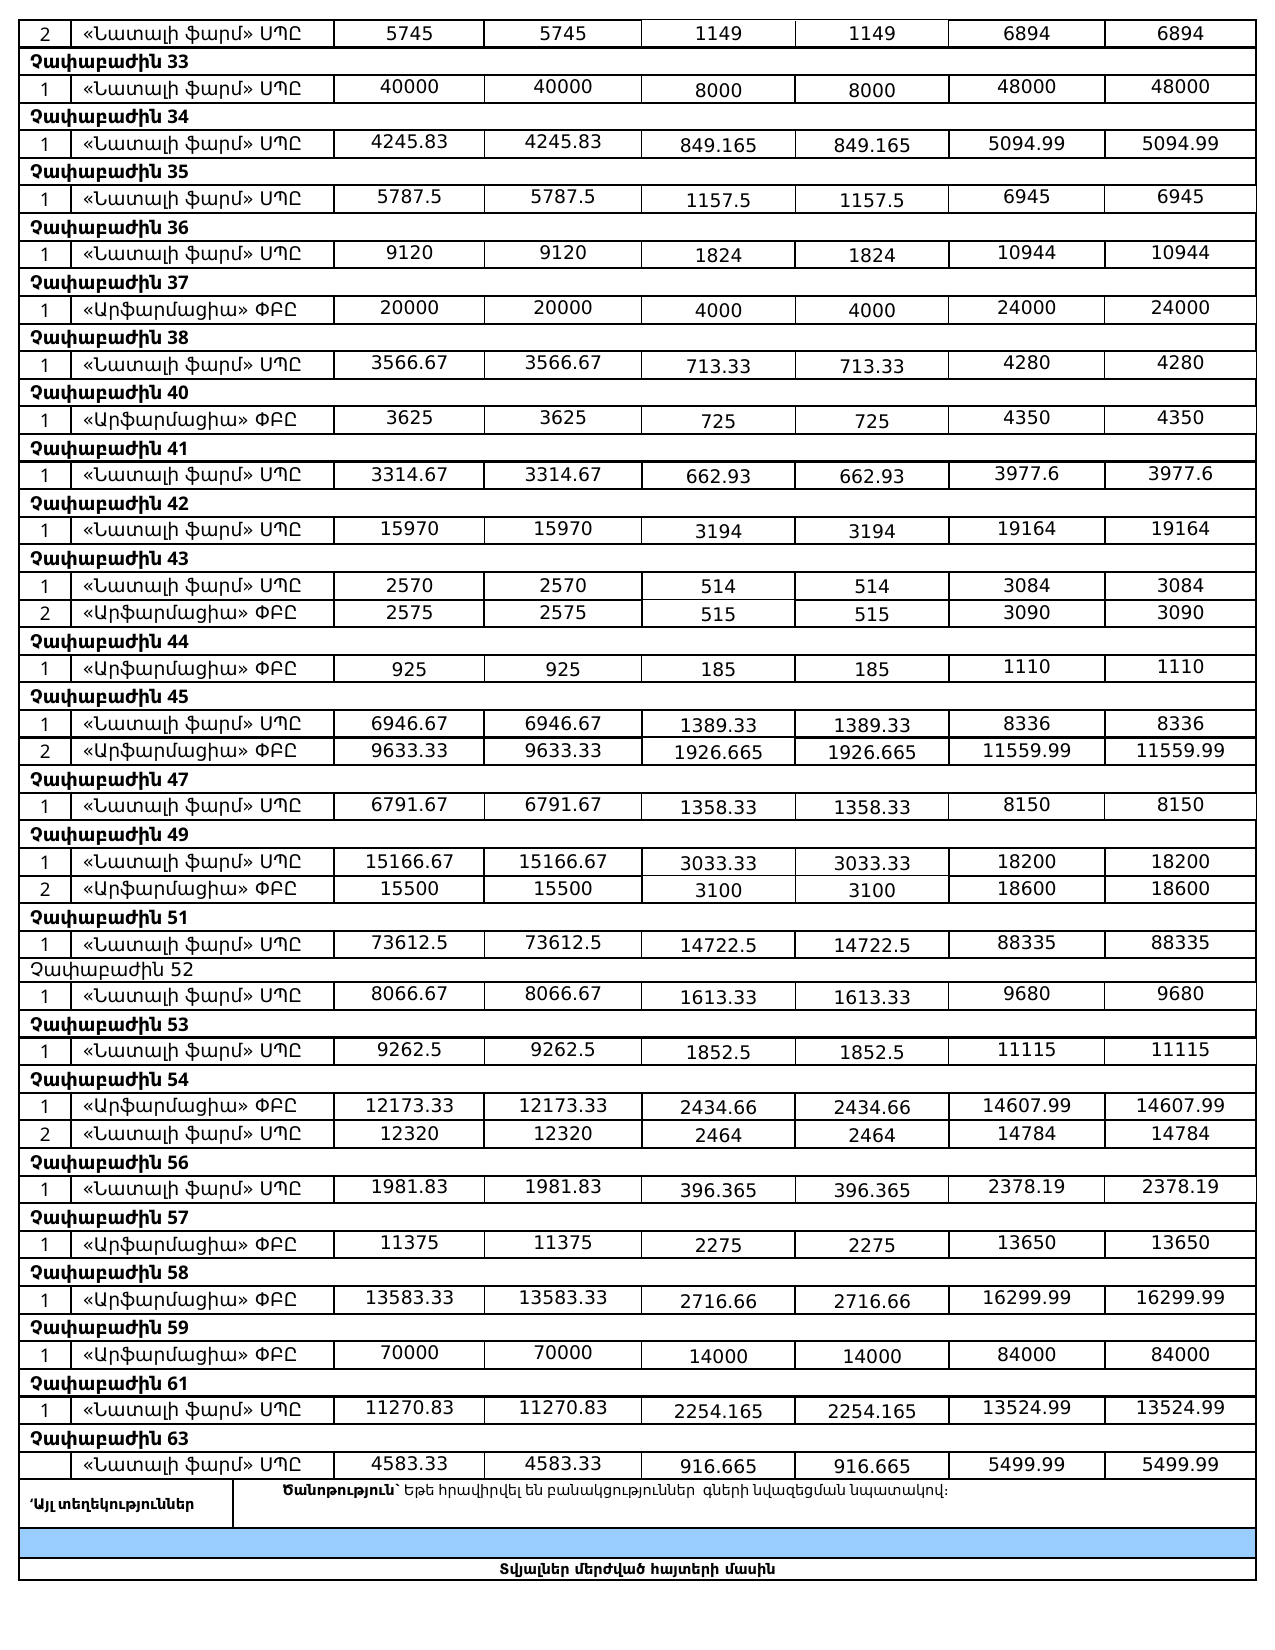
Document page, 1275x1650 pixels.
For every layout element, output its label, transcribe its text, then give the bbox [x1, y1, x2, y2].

table_cell 11270.83 [335, 1398, 484, 1423]
table_cell «Արֆարմացիա» ՓԲԸ [72, 739, 333, 764]
table_cell «Արֆարմացիա» ՓԲԸ [72, 1232, 333, 1257]
table_cell 4583.33 [335, 1453, 484, 1478]
table_cell 1389.33 [796, 711, 948, 736]
table_cell «Արֆարմացիա» ՓԲԸ [72, 297, 333, 322]
table_cell [20, 1529, 1255, 1557]
table_cell Չափաբաժին 34 [20, 104, 1255, 129]
table_cell Չափաբաժին 52 [20, 959, 1255, 981]
table_cell 713.33 [642, 352, 795, 378]
table_cell 4280 [949, 352, 1104, 378]
table_cell 13650 [950, 1232, 1104, 1257]
table_cell [20, 1453, 70, 1478]
table_cell 5787.5 [485, 186, 641, 212]
table_cell 185 [796, 656, 948, 681]
table_cell Տվյալներ մերժված հայտերի մասին [20, 1559, 1255, 1579]
table_cell 1 [20, 1232, 70, 1257]
table_cell 11375 [485, 1232, 641, 1257]
table_cell 8336 [950, 711, 1104, 736]
table_cell 11115 [1105, 1039, 1256, 1064]
table_cell «Նատալի ֆարմ» ՍՊԸ [72, 573, 333, 598]
table_cell 5094.99 [1106, 131, 1255, 157]
table_cell 2 [20, 739, 70, 764]
table_cell 12173.33 [485, 1094, 641, 1119]
table_cell 1 [20, 1177, 70, 1202]
table_cell 1 [20, 1398, 70, 1423]
table_cell 5745 [485, 21, 641, 46]
table_cell 1 [20, 407, 70, 433]
table_cell 40000 [485, 76, 641, 102]
table_cell «Նատալի ֆարմ» ՍՊԸ [72, 711, 333, 736]
table_cell 4280 [1105, 352, 1256, 378]
table_cell 1 [20, 1342, 70, 1368]
table_cell Չափաբաժին 63 [20, 1425, 1255, 1451]
table_cell 2434.66 [796, 1094, 948, 1119]
table_cell 396.365 [642, 1177, 795, 1202]
table_cell 16299.99 [1106, 1287, 1255, 1312]
table_cell 1 [20, 711, 70, 736]
table_cell Չափաբաժին 33 [20, 49, 1255, 74]
table_cell 2570 [335, 573, 483, 598]
table_cell 1 [20, 849, 70, 874]
table_cell 15500 [485, 877, 641, 902]
table_cell 15166.67 [485, 849, 641, 874]
table_cell 3194 [796, 518, 948, 543]
table_cell 5499.99 [950, 1453, 1104, 1478]
table_cell 2378.19 [1105, 1177, 1256, 1202]
table_cell 8000 [796, 76, 948, 102]
table_cell «Նատալի ֆարմ» ՍՊԸ [72, 186, 333, 212]
table_cell 515 [796, 601, 948, 626]
table_cell 1852.5 [796, 1039, 948, 1064]
table_cell 14000 [642, 1342, 794, 1368]
table_cell 6791.67 [335, 794, 484, 819]
table_cell 1358.33 [642, 794, 795, 819]
table_cell 11115 [949, 1039, 1104, 1064]
table_cell «Նատալի ֆարմ» ՍՊԸ [72, 932, 333, 957]
table_cell 19164 [950, 518, 1104, 543]
table_cell 1 [20, 573, 70, 598]
table_cell «Նատալի ֆարմ» ՍՊԸ [72, 21, 333, 46]
table_cell 13583.33 [485, 1287, 641, 1312]
table_cell 925 [335, 656, 484, 681]
table_cell 8066.67 [485, 983, 641, 1009]
table_cell «Նատալի ֆարմ» ՍՊԸ [72, 131, 333, 157]
table_cell 1981.83 [335, 1177, 484, 1202]
table_cell 916.665 [796, 1453, 948, 1478]
table_cell 3977.6 [1106, 463, 1255, 488]
table_cell 14722.5 [796, 932, 948, 957]
table_cell 2 [20, 877, 70, 902]
table_cell 3084 [950, 573, 1104, 598]
table_cell 3194 [642, 518, 794, 543]
table_cell 514 [796, 573, 948, 598]
table_cell 4350 [1105, 407, 1256, 433]
table_cell 1149 [642, 20, 795, 46]
table_cell 70000 [485, 1342, 641, 1368]
table_cell 3625 [485, 407, 641, 433]
table_cell «Արֆարմացիա» ՓԲԸ [72, 407, 333, 433]
table_cell 9680 [1105, 983, 1256, 1009]
table_cell Չափաբաժին 41 [20, 435, 1255, 460]
table_cell 84000 [1106, 1342, 1255, 1368]
table_cell Չափաբաժին 59 [20, 1315, 1255, 1340]
table_cell 8066.67 [335, 983, 484, 1009]
table_cell 15166.67 [335, 849, 483, 874]
table_cell 14784 [950, 1121, 1104, 1147]
table_cell 1157.5 [796, 186, 948, 212]
table_cell 2 [20, 601, 70, 626]
table_cell 725 [642, 407, 795, 433]
table_cell 15970 [485, 518, 641, 543]
table_cell 3100 [643, 876, 795, 902]
table_cell 514 [643, 573, 794, 598]
table_cell «Արֆարմացիա» ՓԲԸ [72, 1342, 333, 1368]
table_cell 2570 [485, 573, 641, 598]
table_cell 1110 [1106, 656, 1255, 681]
table_cell «Նատալի ֆարմ» ՍՊԸ [72, 463, 333, 488]
table_cell Չափաբաժին 57 [20, 1204, 1255, 1230]
table_cell 5787.5 [335, 186, 484, 212]
table_cell 20000 [335, 297, 484, 322]
table_cell 2254.165 [642, 1398, 794, 1423]
table_cell Չափաբաժին 35 [20, 159, 1255, 184]
table_cell 1149 [796, 20, 948, 46]
table_cell 9262.5 [485, 1039, 641, 1064]
table_cell «Նատալի ֆարմ» ՍՊԸ [72, 1398, 333, 1423]
table_cell 13650 [1106, 1232, 1255, 1257]
table_cell Չափաբաժին 53 [20, 1011, 1255, 1036]
table_cell 11559.99 [950, 739, 1104, 764]
table_cell 2275 [642, 1232, 794, 1257]
table_cell 3566.67 [485, 352, 641, 378]
table_cell 14607.99 [950, 1094, 1104, 1119]
table_cell Չափաբաժին 40 [20, 380, 1255, 405]
table_cell 3090 [950, 601, 1104, 626]
table_cell 1824 [642, 242, 794, 267]
table_cell 2378.19 [949, 1177, 1104, 1202]
table_cell 2464 [796, 1121, 948, 1147]
table_cell 13583.33 [335, 1287, 484, 1312]
table_cell 12320 [335, 1121, 483, 1147]
table_cell 9120 [485, 242, 641, 267]
table_cell 48000 [1106, 76, 1255, 102]
table_cell 2575 [485, 601, 641, 626]
table_cell 1981.83 [485, 1177, 641, 1202]
table_cell 1 [20, 1094, 70, 1119]
table_cell 4000 [796, 297, 948, 322]
table_cell 6791.67 [485, 794, 641, 819]
table_cell 15970 [335, 518, 484, 543]
table_cell 3084 [1106, 573, 1255, 598]
table_cell 849.165 [796, 131, 948, 157]
table_cell «Նատալի ֆարմ» ՍՊԸ [72, 1121, 333, 1147]
table_cell 1157.5 [642, 186, 795, 212]
table_cell 1852.5 [642, 1039, 795, 1064]
table_cell 2254.165 [796, 1398, 948, 1423]
table_cell Չափաբաժին 58 [20, 1259, 1255, 1285]
table_cell 24000 [1105, 297, 1256, 322]
table_cell 2716.66 [796, 1287, 948, 1312]
table_cell 1 [20, 186, 70, 212]
table_cell 1926.665 [643, 738, 794, 764]
table_cell «Նատալի ֆարմ» ՍՊԸ [72, 352, 333, 378]
table_cell 88335 [950, 932, 1104, 957]
table_cell 1926.665 [796, 739, 948, 764]
table_cell «Արֆարմացիա» ՓԲԸ [72, 1094, 333, 1119]
table_cell 1 [20, 983, 70, 1009]
table_cell 70000 [335, 1342, 484, 1368]
table_cell 3033.33 [796, 849, 948, 874]
table_cell 2434.66 [643, 1094, 794, 1119]
table_cell 925 [485, 656, 641, 681]
table_cell 18200 [1106, 849, 1255, 874]
table_cell «Նատալի ֆարմ» ՍՊԸ [72, 1177, 333, 1202]
table_cell 2575 [335, 601, 483, 626]
table_cell 24000 [949, 297, 1104, 322]
table_cell 1 [20, 242, 70, 267]
table_cell 12173.33 [335, 1094, 483, 1119]
table_cell Չափաբաժին 37 [20, 269, 1255, 295]
table_cell 3033.33 [643, 849, 795, 874]
table_cell 662.93 [796, 463, 948, 488]
table_cell 14784 [1106, 1121, 1255, 1147]
table_cell Չափաբաժին 38 [20, 325, 1255, 350]
table_cell 725 [796, 407, 948, 433]
table_cell 8150 [1105, 794, 1256, 819]
table_cell 1613.33 [642, 983, 795, 1009]
table_cell 9120 [335, 242, 484, 267]
table_cell 3314.67 [485, 463, 641, 488]
table_cell 1 [20, 131, 70, 157]
table_cell ‘Այլ տեղեկություններ [20, 1480, 232, 1527]
table_cell 13524.99 [1106, 1398, 1255, 1423]
table_cell 11375 [335, 1232, 484, 1257]
table_cell 1 [20, 656, 70, 681]
table_cell 88335 [1106, 932, 1255, 957]
table_cell 2 [20, 21, 70, 46]
table_cell 84000 [950, 1342, 1104, 1368]
table_cell «Նատալի ֆարմ» ՍՊԸ [72, 1453, 333, 1478]
table_cell 1 [20, 463, 70, 488]
table_cell 3566.67 [335, 352, 484, 378]
table_cell 6946.67 [335, 711, 483, 736]
table_cell 18600 [950, 877, 1104, 902]
table_cell Չափաբաժին 56 [20, 1149, 1255, 1174]
table_cell 1389.33 [643, 711, 794, 736]
table_cell 5094.99 [950, 131, 1104, 157]
table_cell 10944 [950, 242, 1104, 267]
table_cell 13524.99 [950, 1398, 1104, 1423]
table_cell 8000 [642, 76, 794, 102]
table_cell «Արֆարմացիա» ՓԲԸ [72, 656, 333, 681]
table_cell Չափաբաժին 47 [20, 766, 1255, 792]
table_cell 14000 [796, 1342, 948, 1368]
table_cell 18600 [1106, 877, 1255, 902]
table_cell «Նատալի ֆարմ» ՍՊԸ [72, 76, 333, 102]
table_cell 12320 [485, 1121, 641, 1147]
table_cell 20000 [485, 297, 641, 322]
table_cell 6945 [1105, 186, 1256, 212]
table_cell 4350 [949, 407, 1104, 433]
table_cell 5499.99 [1106, 1453, 1255, 1478]
table_cell 916.665 [642, 1453, 794, 1478]
table_cell 11270.83 [485, 1398, 641, 1423]
table_cell 6894 [1106, 21, 1255, 46]
table_cell 2716.66 [642, 1287, 794, 1312]
table_cell 3977.6 [950, 463, 1104, 488]
table_cell «Արֆարմացիա» ՓԲԸ [72, 1287, 333, 1312]
table_cell 4000 [642, 297, 795, 322]
table_cell Չափաբաժին 61 [20, 1370, 1255, 1395]
table_cell 14607.99 [1106, 1094, 1255, 1119]
table_cell 10944 [1106, 242, 1255, 267]
table_cell 11559.99 [1106, 739, 1255, 764]
table_cell 662.93 [643, 463, 794, 488]
table_cell «Նատալի ֆարմ» ՍՊԸ [72, 983, 333, 1009]
table_cell Չափաբաժին 49 [20, 821, 1255, 847]
table_cell 73612.5 [335, 932, 484, 957]
table_cell «Նատալի ֆարմ» ՍՊԸ [72, 794, 333, 819]
table_cell 9262.5 [335, 1039, 484, 1064]
table_cell 2275 [796, 1232, 948, 1257]
table_cell 4245.83 [485, 131, 641, 157]
table_cell 1 [20, 352, 70, 378]
table_cell 1 [20, 794, 70, 819]
table_cell 4583.33 [485, 1453, 641, 1478]
table_cell 18200 [950, 849, 1104, 874]
table_cell 8336 [1106, 711, 1255, 736]
table_cell 19164 [1106, 518, 1255, 543]
table_cell 1613.33 [796, 983, 948, 1009]
table_cell 14722.5 [642, 932, 794, 957]
table_cell 40000 [335, 76, 484, 102]
table_cell 48000 [950, 76, 1104, 102]
table_cell 1 [20, 932, 70, 957]
table_cell Չափաբաժին 42 [20, 490, 1255, 516]
table_cell 713.33 [796, 352, 948, 378]
table_cell Չափաբաժին 44 [20, 628, 1255, 654]
table_cell 73612.5 [485, 932, 641, 957]
table_cell 16299.99 [950, 1287, 1104, 1312]
table_cell 1 [20, 518, 70, 543]
table_cell 3090 [1106, 601, 1255, 626]
table_cell 515 [643, 600, 794, 626]
table_cell Ծանոթություն` Եթե հրավիրվել են բանակցություններ գների նվազեցման նպատակով։ [234, 1480, 1255, 1527]
table_cell 9633.33 [335, 739, 483, 764]
table_cell «Արֆարմացիա» ՓԲԸ [72, 877, 333, 902]
table_cell 396.365 [796, 1177, 948, 1202]
table_cell Չափաբաժին 43 [20, 545, 1255, 571]
table_cell 4245.83 [335, 131, 484, 157]
table_cell 1358.33 [796, 794, 948, 819]
table_cell «Նատալի ֆարմ» ՍՊԸ [72, 518, 333, 543]
table_cell 8150 [949, 794, 1104, 819]
table_cell 2 [20, 1121, 70, 1147]
table_cell 1 [20, 76, 70, 102]
table_cell Չափաբաժին 54 [20, 1066, 1255, 1092]
table_cell 9680 [949, 983, 1104, 1009]
table_cell 15500 [335, 877, 483, 902]
table_cell 2464 [643, 1121, 794, 1147]
table_cell 3100 [796, 876, 948, 902]
table_cell 6945 [949, 186, 1104, 212]
table_cell «Նատալի ֆարմ» ՍՊԸ [72, 1039, 333, 1064]
table_cell 185 [642, 656, 794, 681]
table_cell 9633.33 [485, 739, 641, 764]
table_cell Չափաբաժին 36 [20, 214, 1255, 239]
table_cell 1 [20, 1039, 70, 1064]
table_cell 3625 [335, 407, 484, 433]
table_cell «Նատալի ֆարմ» ՍՊԸ [72, 242, 333, 267]
table_cell 3314.67 [335, 463, 483, 488]
table_cell «Նատալի ֆարմ» ՍՊԸ [72, 849, 333, 874]
table_cell «Արֆարմացիա» ՓԲԸ [72, 601, 333, 626]
table_cell 1 [20, 1287, 70, 1312]
table_cell 6894 [949, 21, 1104, 46]
table_cell Չափաբաժին 51 [20, 904, 1255, 930]
table_cell Չափաբաժին 45 [20, 683, 1255, 709]
table_cell 849.165 [642, 131, 795, 157]
table_cell 1110 [950, 656, 1104, 681]
table_cell 1824 [796, 242, 948, 267]
table_cell 5745 [335, 21, 483, 46]
table_cell 6946.67 [485, 711, 641, 736]
table_cell 1 [20, 297, 70, 322]
